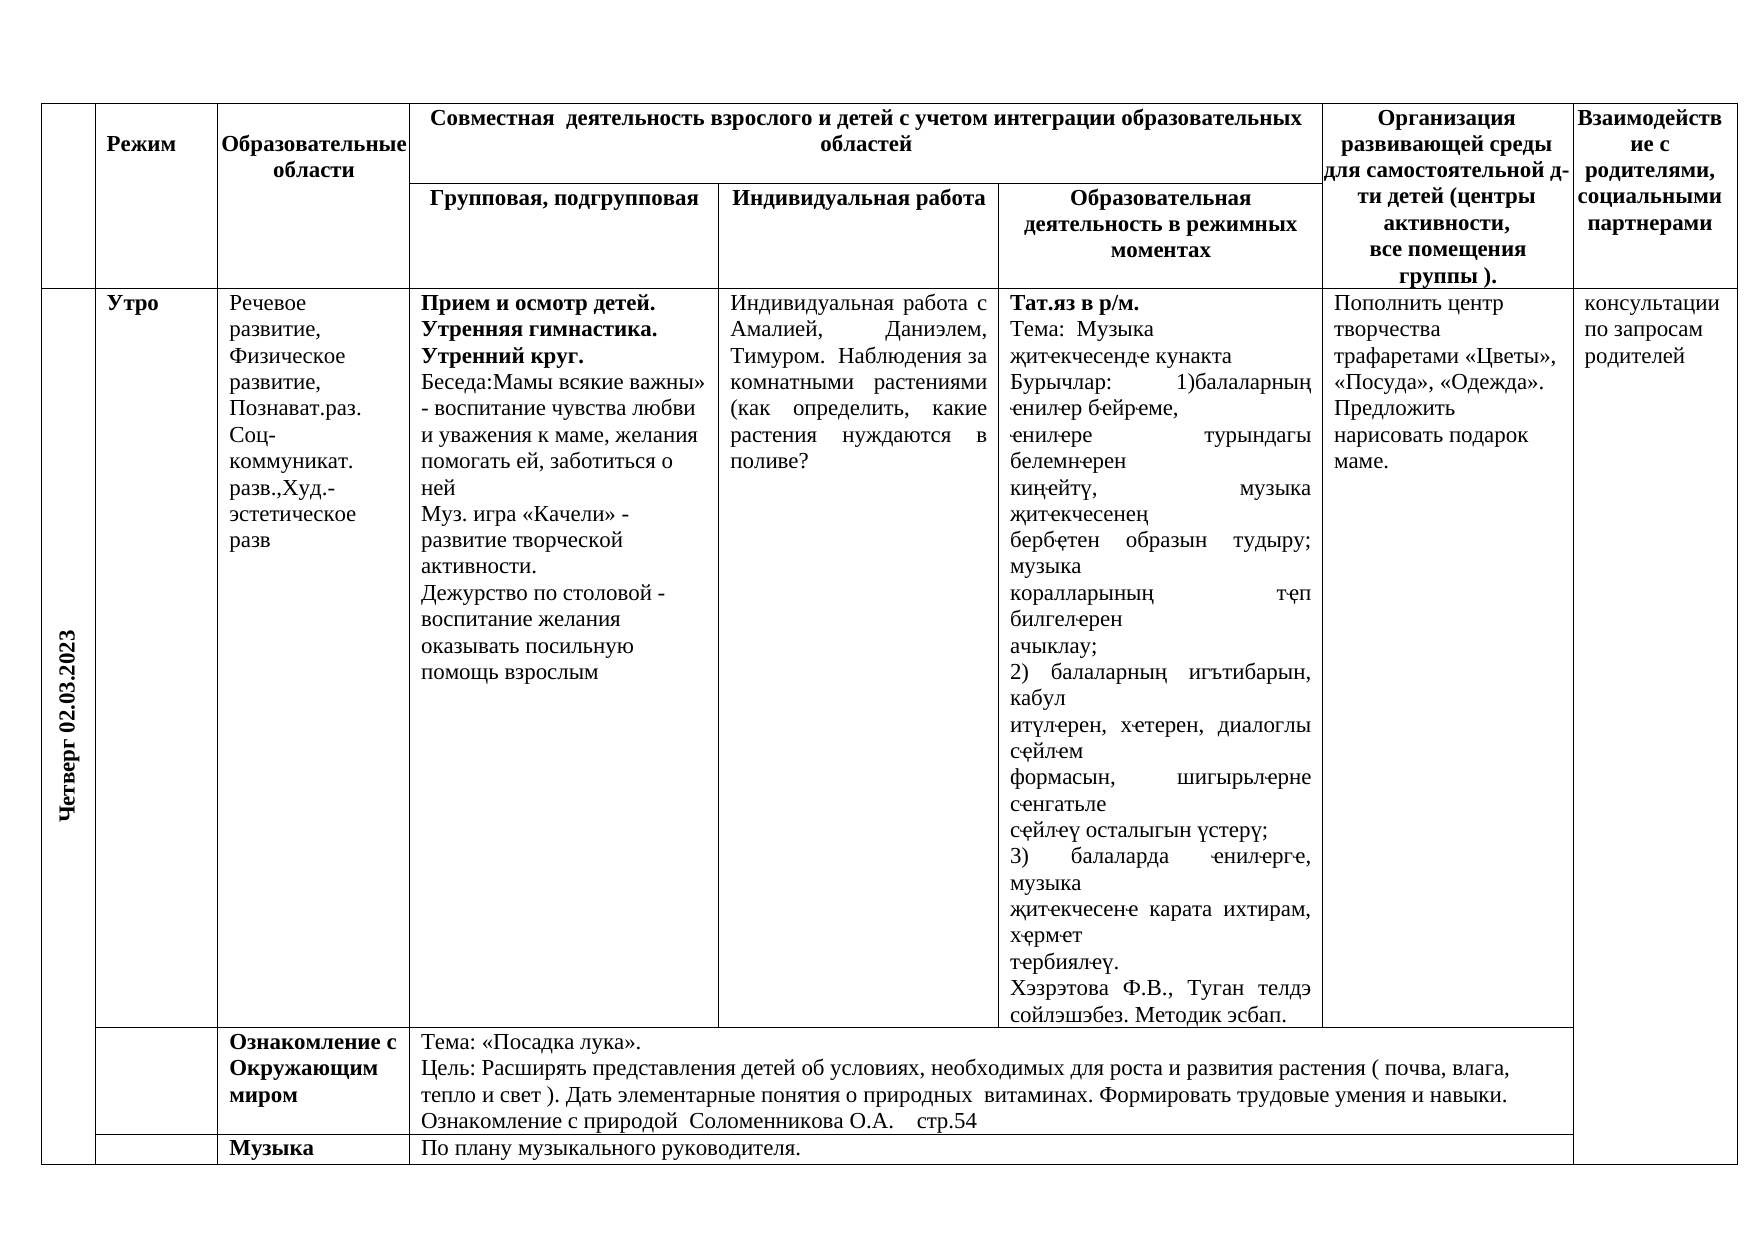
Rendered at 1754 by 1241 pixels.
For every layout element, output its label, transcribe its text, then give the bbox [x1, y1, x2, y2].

table_header [42, 104, 95, 288]
table_cell Ознакомление с Окружающим миром [218, 1028, 409, 1133]
table_cell Утро [96, 289, 217, 1027]
table_cell Индивидуальная работа с Амалией, Даниэлем, Тимуром. Наблюдения за комнатными растениями (как определить, какие растения нуждаются в поливе? [719, 289, 998, 1027]
table_header Совместная деятельность взрослого и детей с учетом интеграции образовательных областей [410, 104, 1322, 183]
table_cell Четверг 02.03.2023 [42, 289, 95, 1164]
table_cell консультации по запросам родителей [1574, 289, 1737, 1164]
table_cell Пополнить центр творчества трафаретами «Цветы», «Посуда», «Одежда». Предложить нарисовать подарок маме. [1323, 289, 1573, 1027]
table_header Организация развивающей среды для самостоятельной д-ти детей (центры активности, все помещения группы ). [1323, 104, 1573, 288]
table_cell Прием и осмотр детей. Утренняя гимнастика. Утренний круг. Беседа:Мамы всякие важны» - воспитание чувства любви и уважения к маме, желания помогать ей, заботиться о ней Муз. игра «Качели» -развитие творческой активности. Дежурство по столовой -воспитание желания оказывать посильную помощь взрослым [410, 289, 718, 1027]
table_cell Речевое развитие, Физическое развитие, Познават.раз. Соц-коммуникат. разв.,Худ.-эстетическое разв [218, 289, 409, 1027]
table_cell По плану музыкального руководителя. [410, 1135, 1573, 1164]
table_cell [96, 1135, 217, 1164]
table_header Образовательные области [218, 104, 409, 288]
table_cell Индивидуальная работа [719, 184, 998, 288]
table_cell Тема: «Посадка лука». Цель: Расширять представления детей об условиях, необходимых для роста и развития растения ( почва, влага, тепло и свет ). Дать элементарные понятия о природных витаминах. Формировать трудовые умения и навыки. Ознакомление с природой Соломенникова О.А. стр.54 [410, 1028, 1573, 1133]
table_cell [96, 1028, 217, 1133]
table_cell Музыка [218, 1135, 409, 1164]
table_cell Образовательная деятельность в режимных моментах [999, 184, 1322, 288]
table_header Режим [96, 104, 217, 288]
table_cell Тат.яз в р/м. Тема: Музыка җитҽкчесендҽ кунакта Бурычлар: 1)балаларның ҽнилҽр бҽйрҽме, ҽнилҽре турындагы белемнҽрен киңҽйтү, музыка җитҽкчесенең бербҿтен образын тудыру; музыка коралларының тҿп билгелҽрен ачыклау; 2) балаларның игътибарын, кабул итүлҽрен, хҽтерен, диалоглы сҿйлҽм формасын, шигырьлҽрне сҽнгатьле сҿйлҽү осталыгын үстерү; 3) балаларда ҽнилҽргҽ, музыка җитҽкчесенҽ карата ихтирам, хҿрмҽт тҽрбиялҽү. Хэзрэтова Ф.В., Туган телдэ сойлэшэбез. Методик эсбап. [999, 289, 1322, 1027]
table_cell Групповая, подгрупповая [410, 184, 718, 288]
table_header Взаимодействие с родителями, социальными партнерами [1574, 104, 1737, 288]
